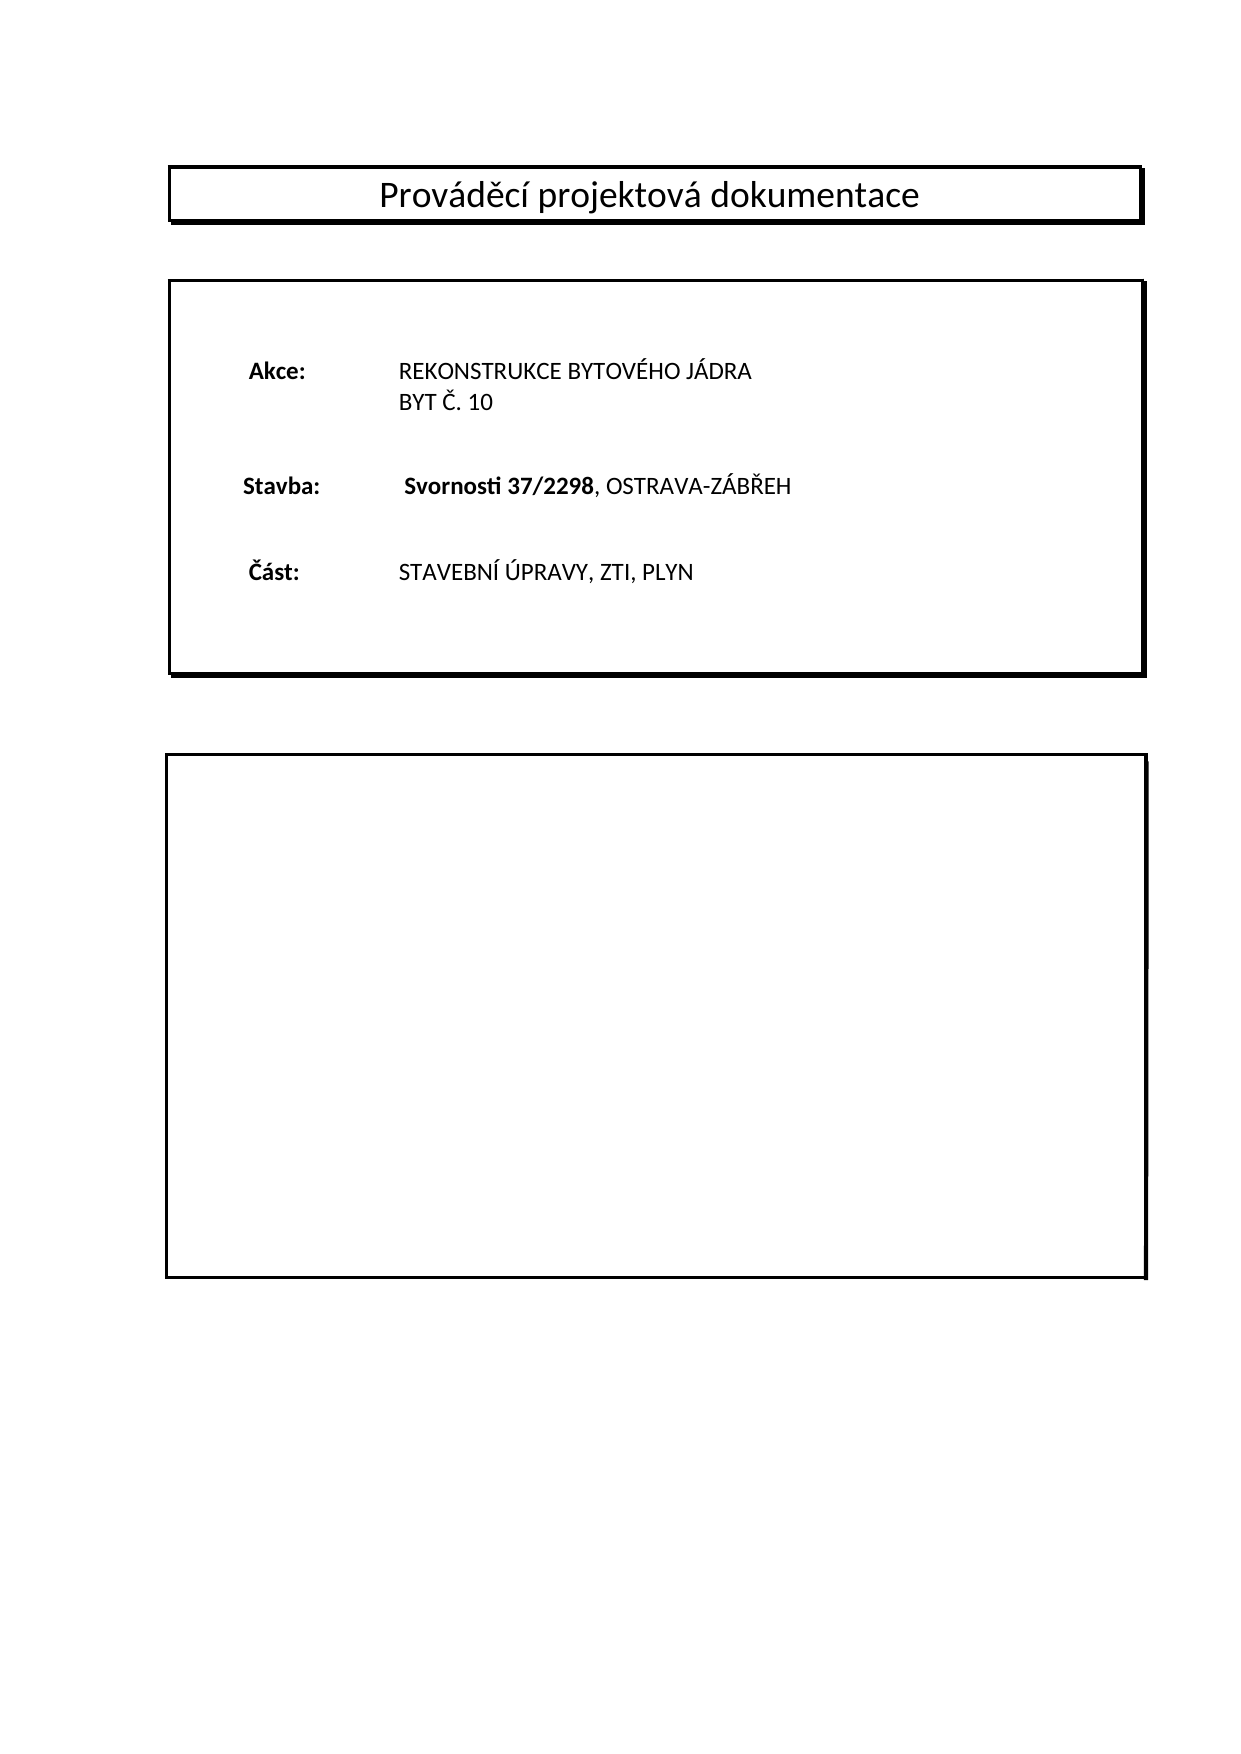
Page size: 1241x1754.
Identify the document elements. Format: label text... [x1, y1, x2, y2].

text Akce: REKONSTRUKCE BYTOVÉHO JÁDRA [177, 356, 1122, 386]
text BYT Č. 10 [177, 386, 1122, 417]
text Část: STAVEBNÍ ÚPRAVY, ZTI, PLYN [171, 551, 1141, 587]
text Prováděcí projektová dokumentace [171, 169, 1139, 219]
text Stavba: Svornosti 37/2298, OSTRAVA-ZÁBŘEH [171, 465, 1141, 501]
